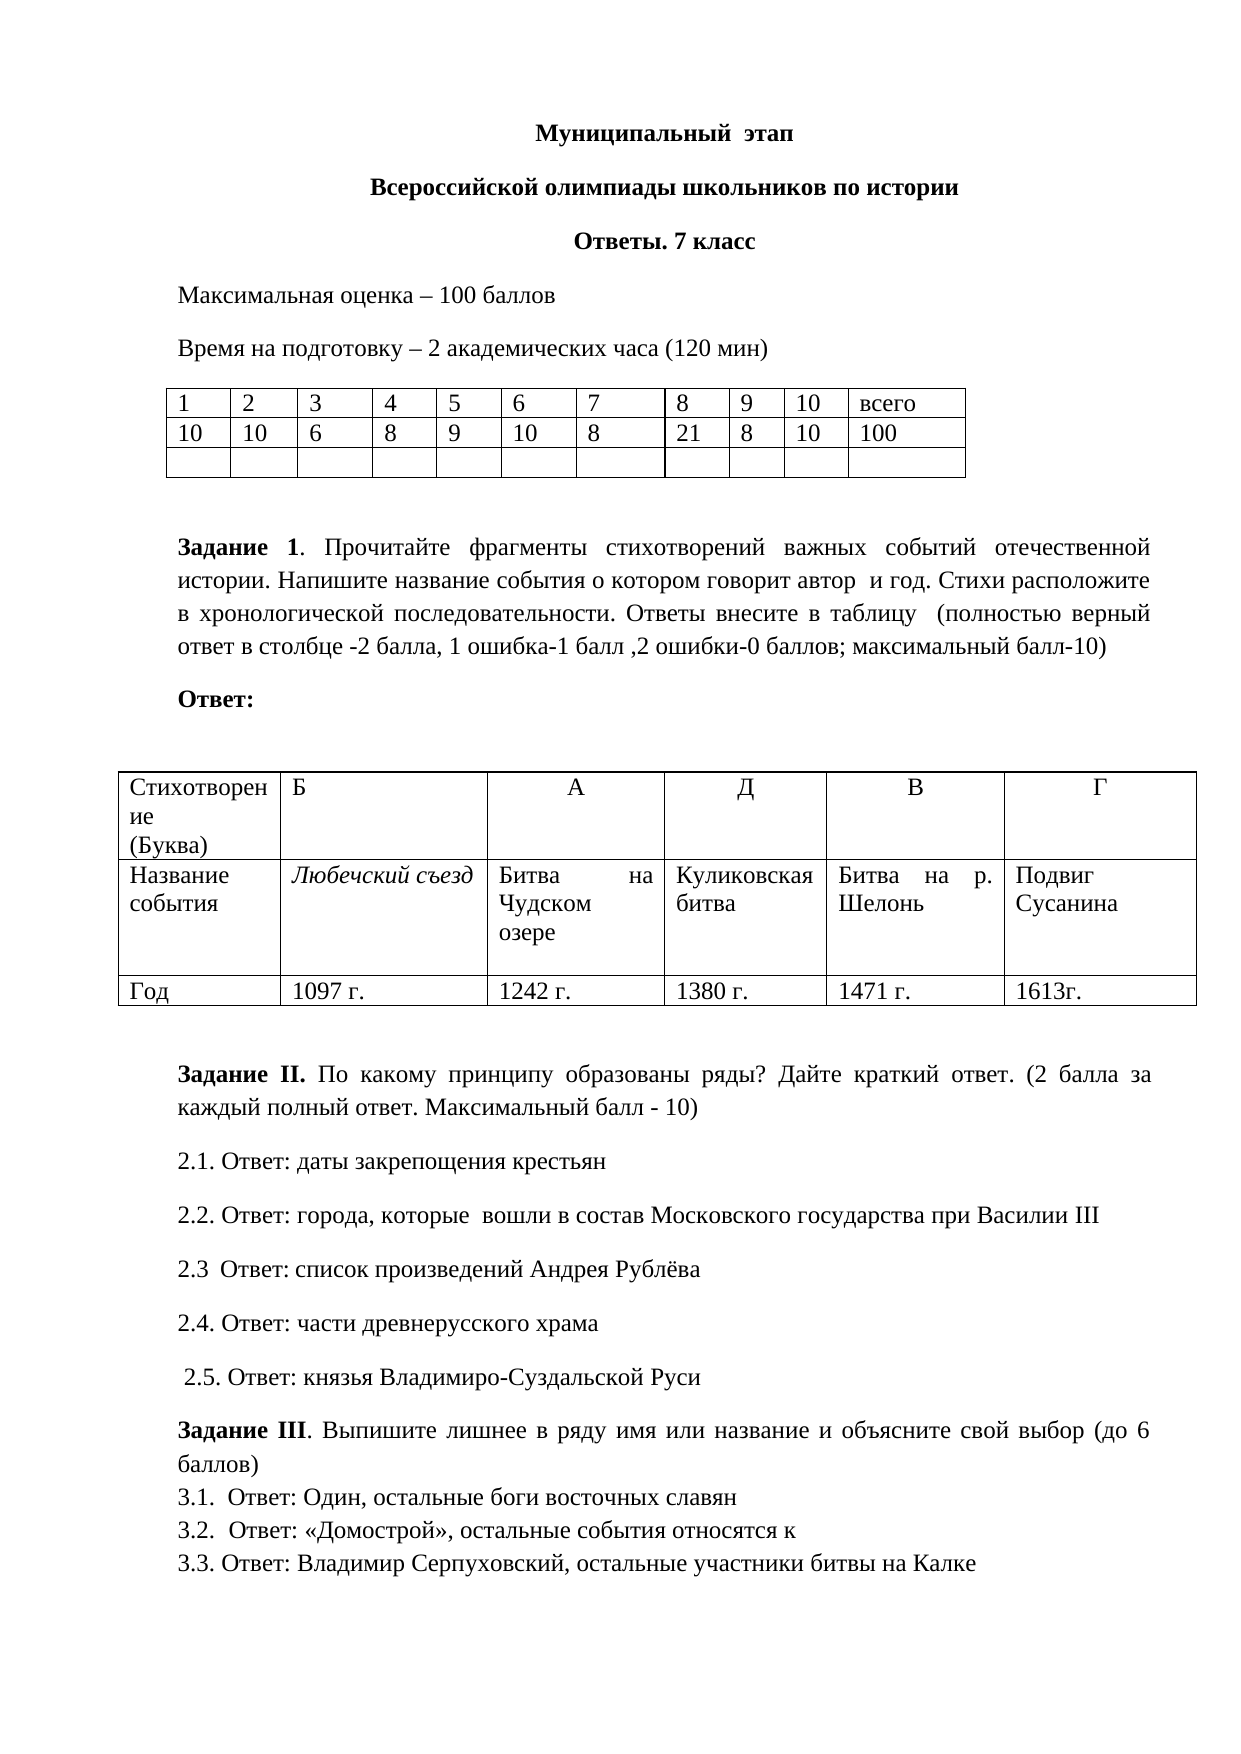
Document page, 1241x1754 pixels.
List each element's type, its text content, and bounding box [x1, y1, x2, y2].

table_header 1 [167, 389, 230, 417]
text Ответы. 7 класс [177, 226, 1152, 254]
table_cell 10 [231, 418, 297, 447]
text Время на подготовку – 2 академических часа (120 мин) [177, 333, 1152, 362]
table_cell 1097 г. [281, 976, 487, 1004]
table_cell Подвиг Сусанина [1005, 860, 1196, 975]
list 3.1. Ответ: Один, остальные боги восточных славян [177, 1482, 1152, 1510]
text 2.5. Ответ: князья Владимиро-Суздальской Руси [177, 1362, 1152, 1391]
text Муниципальный этап [177, 118, 1152, 147]
table_cell 8 [577, 418, 664, 447]
table_header 2 [231, 389, 297, 417]
table_cell Год [119, 976, 280, 1004]
table_cell 10 [502, 418, 576, 447]
table_cell [730, 448, 784, 477]
table_cell Куликовская битва [665, 860, 826, 975]
text 2.4. Ответ: части древнерусского храма [177, 1308, 1152, 1337]
table_cell [502, 448, 576, 477]
table_cell 1380 г. [665, 976, 826, 1004]
table_cell 1242 г. [488, 976, 664, 1004]
table_header 10 [785, 389, 848, 417]
table_header 9 [730, 389, 784, 417]
text 2.2. Ответ: города, которые вошли в состав Московского государства при Василии III [177, 1200, 1152, 1229]
table_cell [577, 448, 664, 477]
table_cell [231, 448, 297, 477]
table_cell 8 [373, 418, 436, 447]
table_cell [298, 448, 372, 477]
list 2.1. Ответ: даты закрепощения крестьян [177, 1146, 1152, 1175]
table_cell Битва на Чудском озере [488, 860, 664, 975]
table_header 3 [298, 389, 372, 417]
table_cell [849, 448, 965, 477]
table_cell 21 [666, 418, 729, 447]
table_header 7 [577, 389, 664, 417]
text Задание 1. Прочитайте фрагменты стихотворений важных событий отечественной истории. Напишите название события о котором говорит автор и год. Стихи расположите в хронологической последовательности. Ответы внесите в таблицу (полностью верный ответ в столбце -2 балла, 1 ошибка-1 балл ,2 ошибки-0 баллов; максимальный балл-10) [177, 532, 1152, 659]
list Задание III. Выпишите лишнее в ряду имя или название и объясните свой выбор (до 6 баллов) [177, 1416, 1152, 1477]
table_header 5 [437, 389, 501, 417]
table_cell [666, 448, 729, 477]
list 3.3. Ответ: Владимир Серпуховский, остальные участники битвы на Калке [177, 1548, 1152, 1577]
table_header Д [665, 773, 826, 859]
table_cell 100 [849, 418, 965, 447]
table_header В [827, 773, 1004, 859]
table_cell [785, 448, 848, 477]
list Ответ: [177, 684, 1152, 713]
table_cell 1471 г. [827, 976, 1004, 1004]
table_cell 1613г. [1005, 976, 1196, 1004]
table_cell 8 [730, 418, 784, 447]
table_header 6 [502, 389, 576, 417]
table_header Стихотворение (Буква) [119, 773, 280, 859]
table_header 8 [666, 389, 729, 417]
text 2.3 Ответ: список произведений Андрея Рублёва [177, 1254, 1152, 1283]
table_cell 10 [167, 418, 230, 447]
table_cell 10 [785, 418, 848, 447]
table_header всего [849, 389, 965, 417]
table_header 4 [373, 389, 436, 417]
table_cell Битва на р. Шелонь [827, 860, 1004, 975]
text Всероссийской олимпиады школьников по истории [177, 172, 1152, 201]
text Максимальная оценка – 100 баллов [177, 280, 1152, 308]
table_cell Название события [119, 860, 280, 975]
table_header Б [281, 773, 487, 859]
table_cell 9 [437, 418, 501, 447]
table_cell 6 [298, 418, 372, 447]
list 3.2. Ответ: «Домострой», остальные события относятся к [177, 1515, 1152, 1543]
text Задание II. По какому принципу образованы ряды? Дайте краткий ответ. (2 балла за каждый полный ответ. Максимальный балл - 10) [177, 1059, 1152, 1121]
table_header Г [1005, 773, 1196, 859]
table_cell Любечский съезд [281, 860, 487, 975]
table_cell [437, 448, 501, 477]
table_header А [488, 773, 664, 859]
table_cell [373, 448, 436, 477]
table_cell [167, 448, 230, 477]
